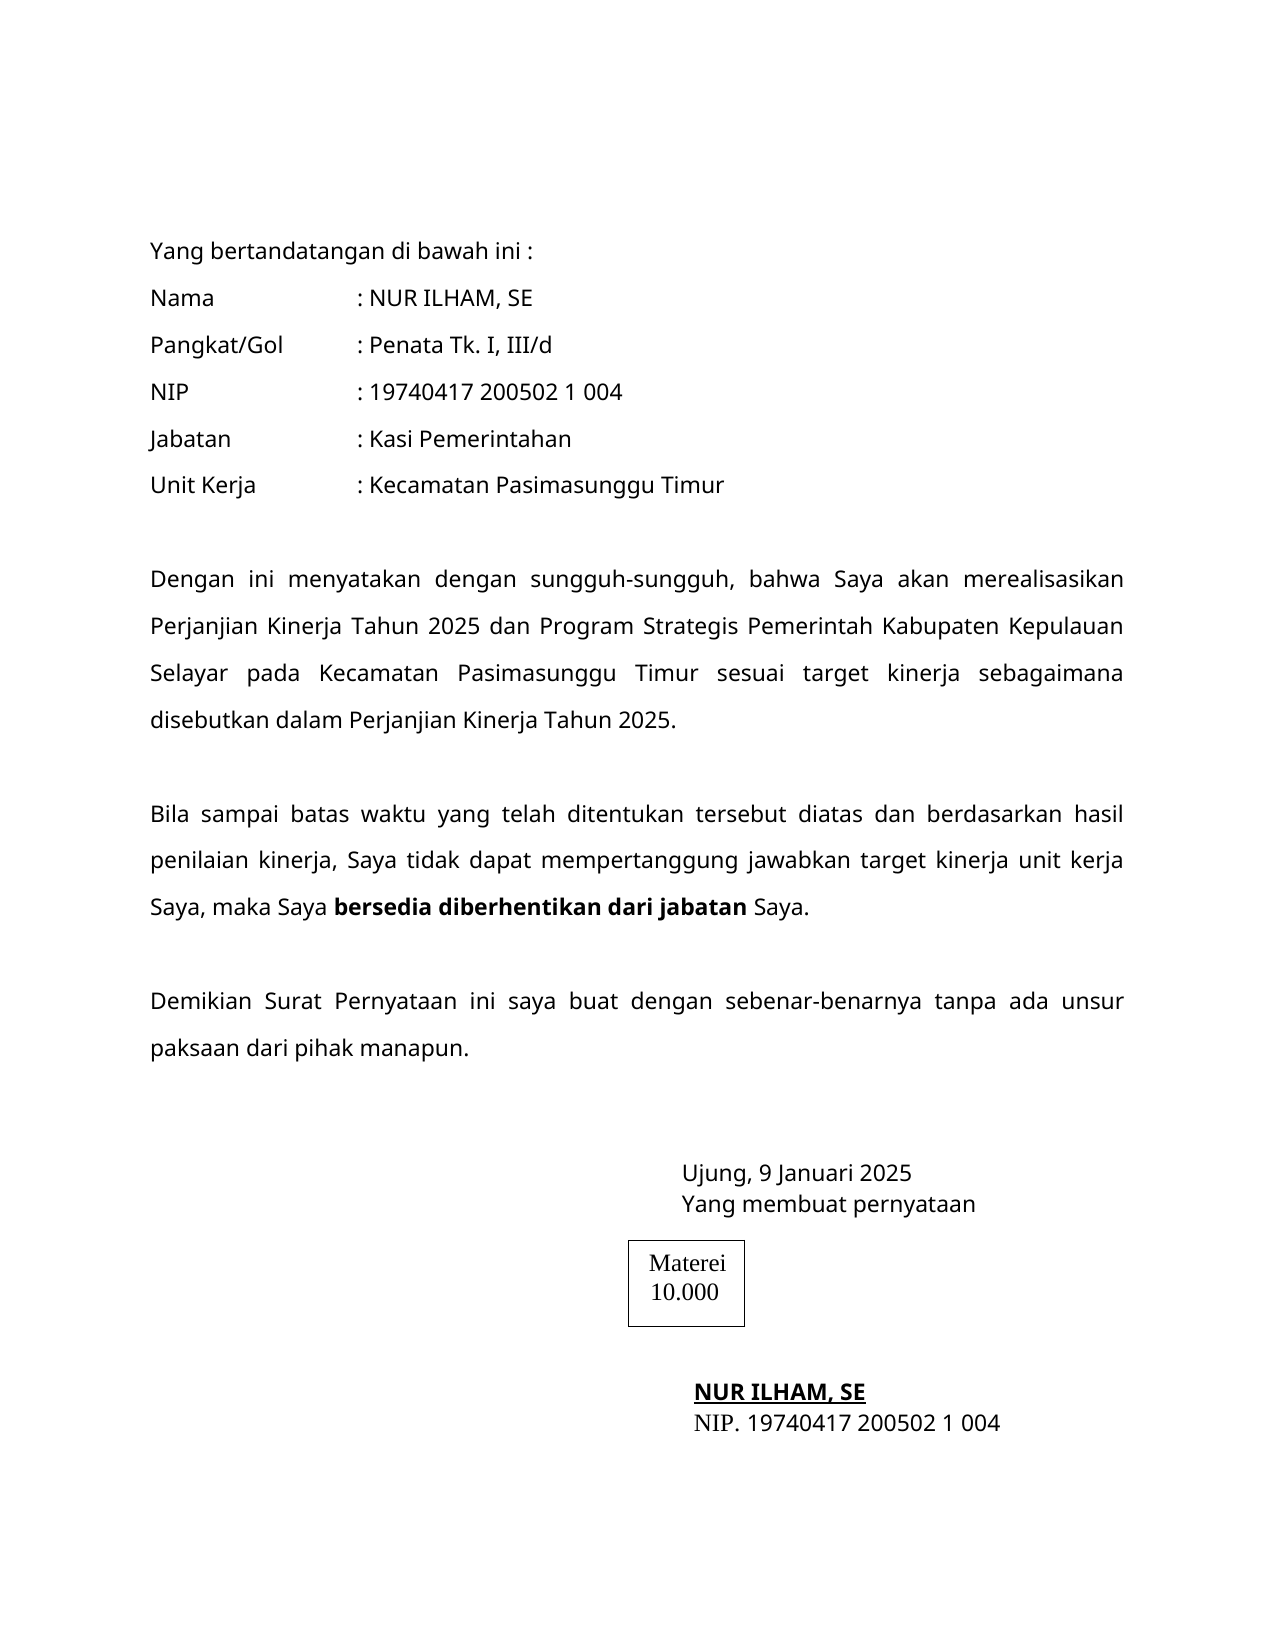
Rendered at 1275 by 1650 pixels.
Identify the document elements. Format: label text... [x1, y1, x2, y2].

text Jabatan : Kasi Pemerintahan [150, 423, 1125, 454]
text Nama : NUR ILHAM, SE [150, 282, 1125, 313]
text NIP : 19740417 200502 1 004 [150, 376, 1125, 407]
text Yang membuat pernyataan [682, 1188, 1125, 1219]
text Pangkat/Gol : Penata Tk. I, III/d [150, 329, 1125, 360]
text NUR ILHAM, SE [150, 1376, 1125, 1407]
text Dengan ini menyatakan dengan sungguh-sungguh, bahwa Saya akan merealisasikan Perjanjian Kinerja Tahun 2025 dan Program Strategis Pemerintah Kabupaten Kepulauan Selayar pada Kecamatan Pasimasunggu Timur sesuai target kinerja sebagaimana disebutkan dalam Perjanjian Kinerja Tahun 2025. [150, 563, 1125, 735]
text NIP. 19740417 200502 1 004 [150, 1407, 1125, 1438]
text Unit Kerja : Kecamatan Pasimasunggu Timur [150, 469, 1125, 501]
text Demikian Surat Pernyataan ini saya buat dengan sebenar-benarnya tanpa ada unsur paksaan dari pihak manapun. [150, 985, 1125, 1063]
text Bila sampai batas waktu yang telah ditentukan tersebut diatas dan berdasarkan hasil penilaian kinerja, Saya tidak dapat mempertanggung jawabkan target kinerja unit kerja Saya, maka Saya bersedia diberhentikan dari jabatan Saya. [150, 798, 1125, 923]
text Yang bertandatangan di bawah ini : [150, 235, 1125, 266]
text Ujung, 9 Januari 2025 [682, 1157, 1125, 1188]
